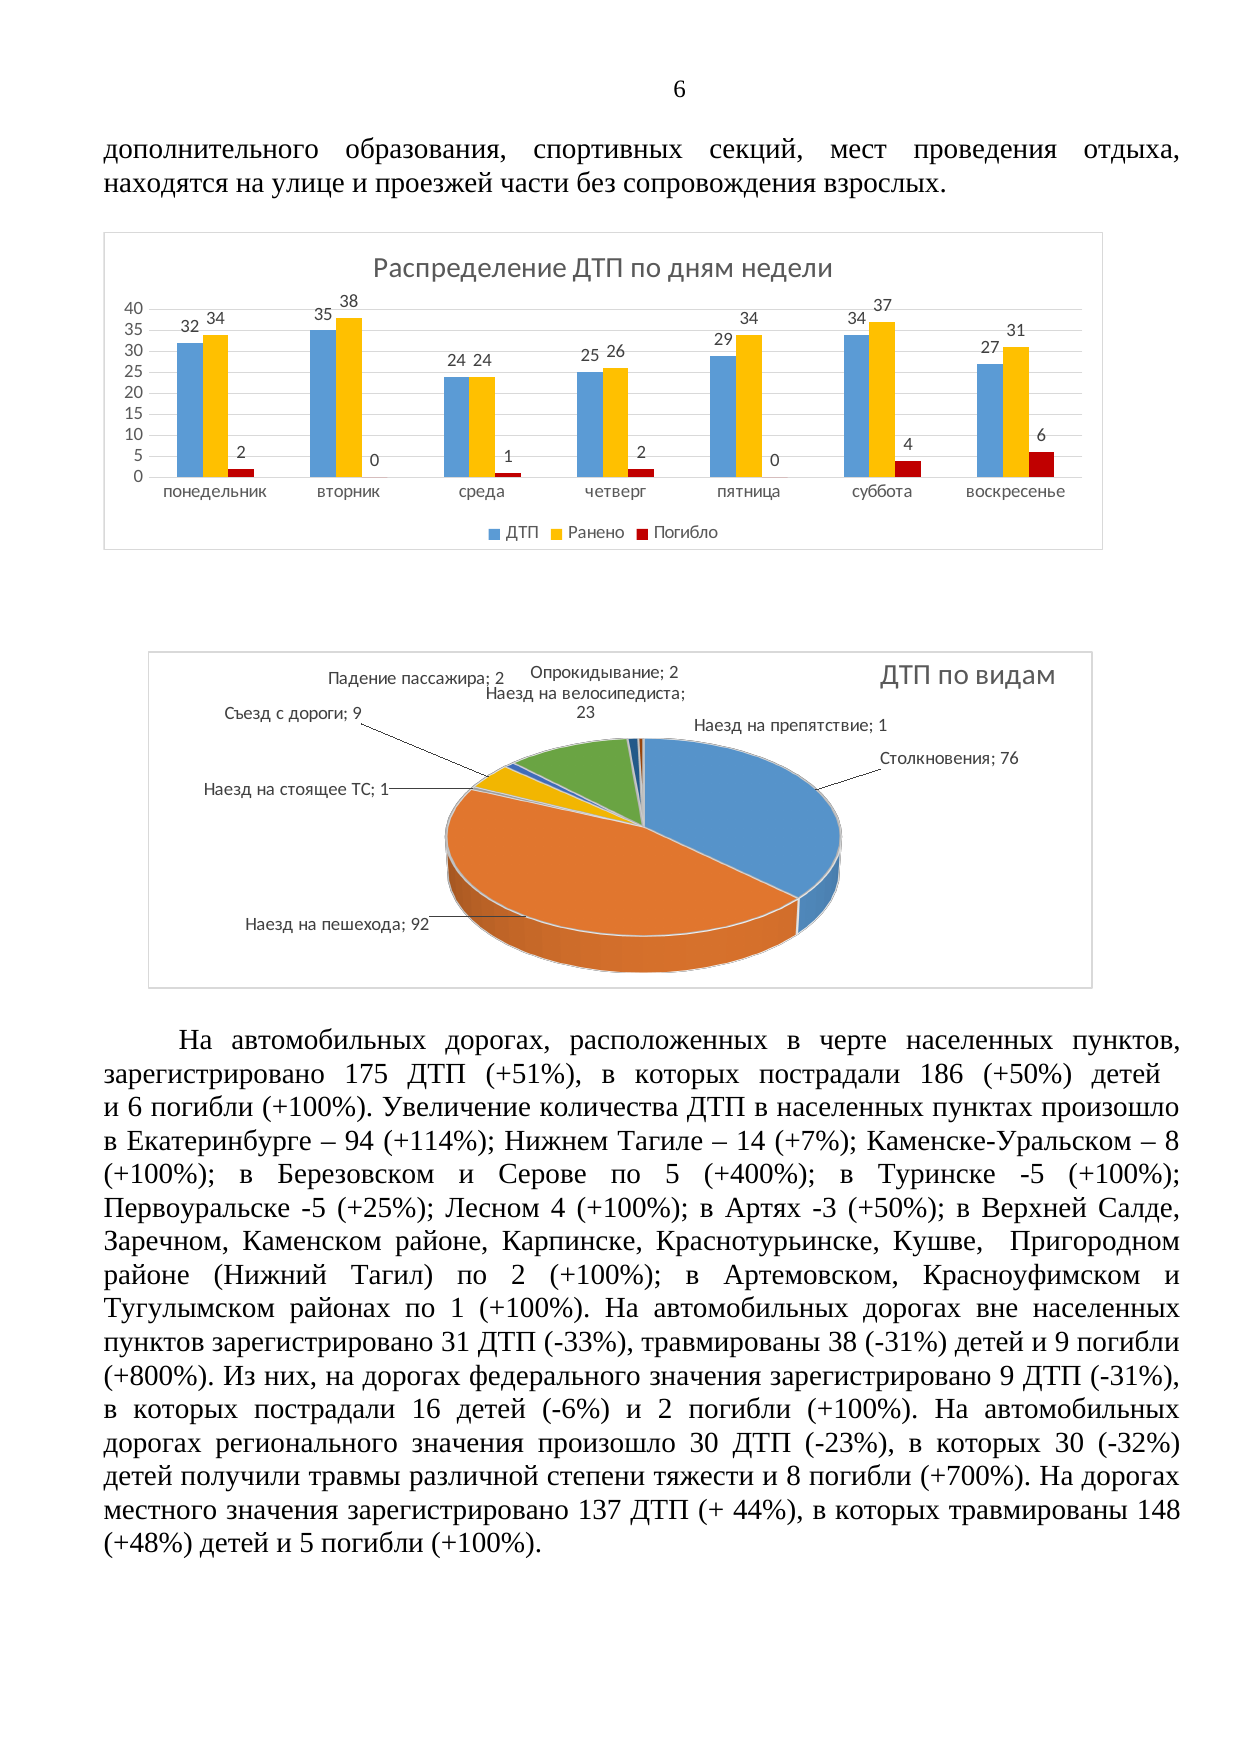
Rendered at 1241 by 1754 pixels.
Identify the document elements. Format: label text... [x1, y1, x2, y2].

text На автомобильных дорогах, расположенных в черте населенных пунктов, зарегистрировано 175 ДТП (+51%), в которых пострадали 186 (+50%) детей и 6 погибли (+100%). Увеличение количества ДТП в населенных пунктах произошло в Екатеринбурге – 94 (+114%); Нижнем Тагиле – 14 (+7%); Каменске-Уральском – 8 (+100%); в Березовском и Серове по 5 (+400%); в Туринске -5 (+100%); Первоуральске -5 (+25%); Лесном 4 (+100%); в Артях -3 (+50%); в Верхней Салде, Заречном, Каменском районе, Карпинске, Краснотурьинске, Кушве, Пригородном районе (Нижний Тагил) по 2 (+100%); в Артемовском, Красноуфимском и Тугулымском районах по 1 (+100%). На автомобильных дорогах вне населенных пунктов зарегистрировано 31 ДТП (-33%), травмированы 38 (-31%) детей и 9 погибли (+800%). Из них, на дорогах федерального значения зарегистрировано 9 ДТП (-31%), в которых пострадали 16 детей (-6%) и 2 погибли (+100%). На автомобильных дорогах регионального значения произошло 30 ДТП (-23%), в которых 30 (-32%) детей получили травмы различной степени тяжести и 8 погибли (+700%). На дорогах местного значения зарегистрировано 137 ДТП (+ 44%), в которых травмированы 148 (+48%) детей и 5 погибли (+100%). [103, 1022, 1181, 1559]
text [103, 131, 1181, 198]
